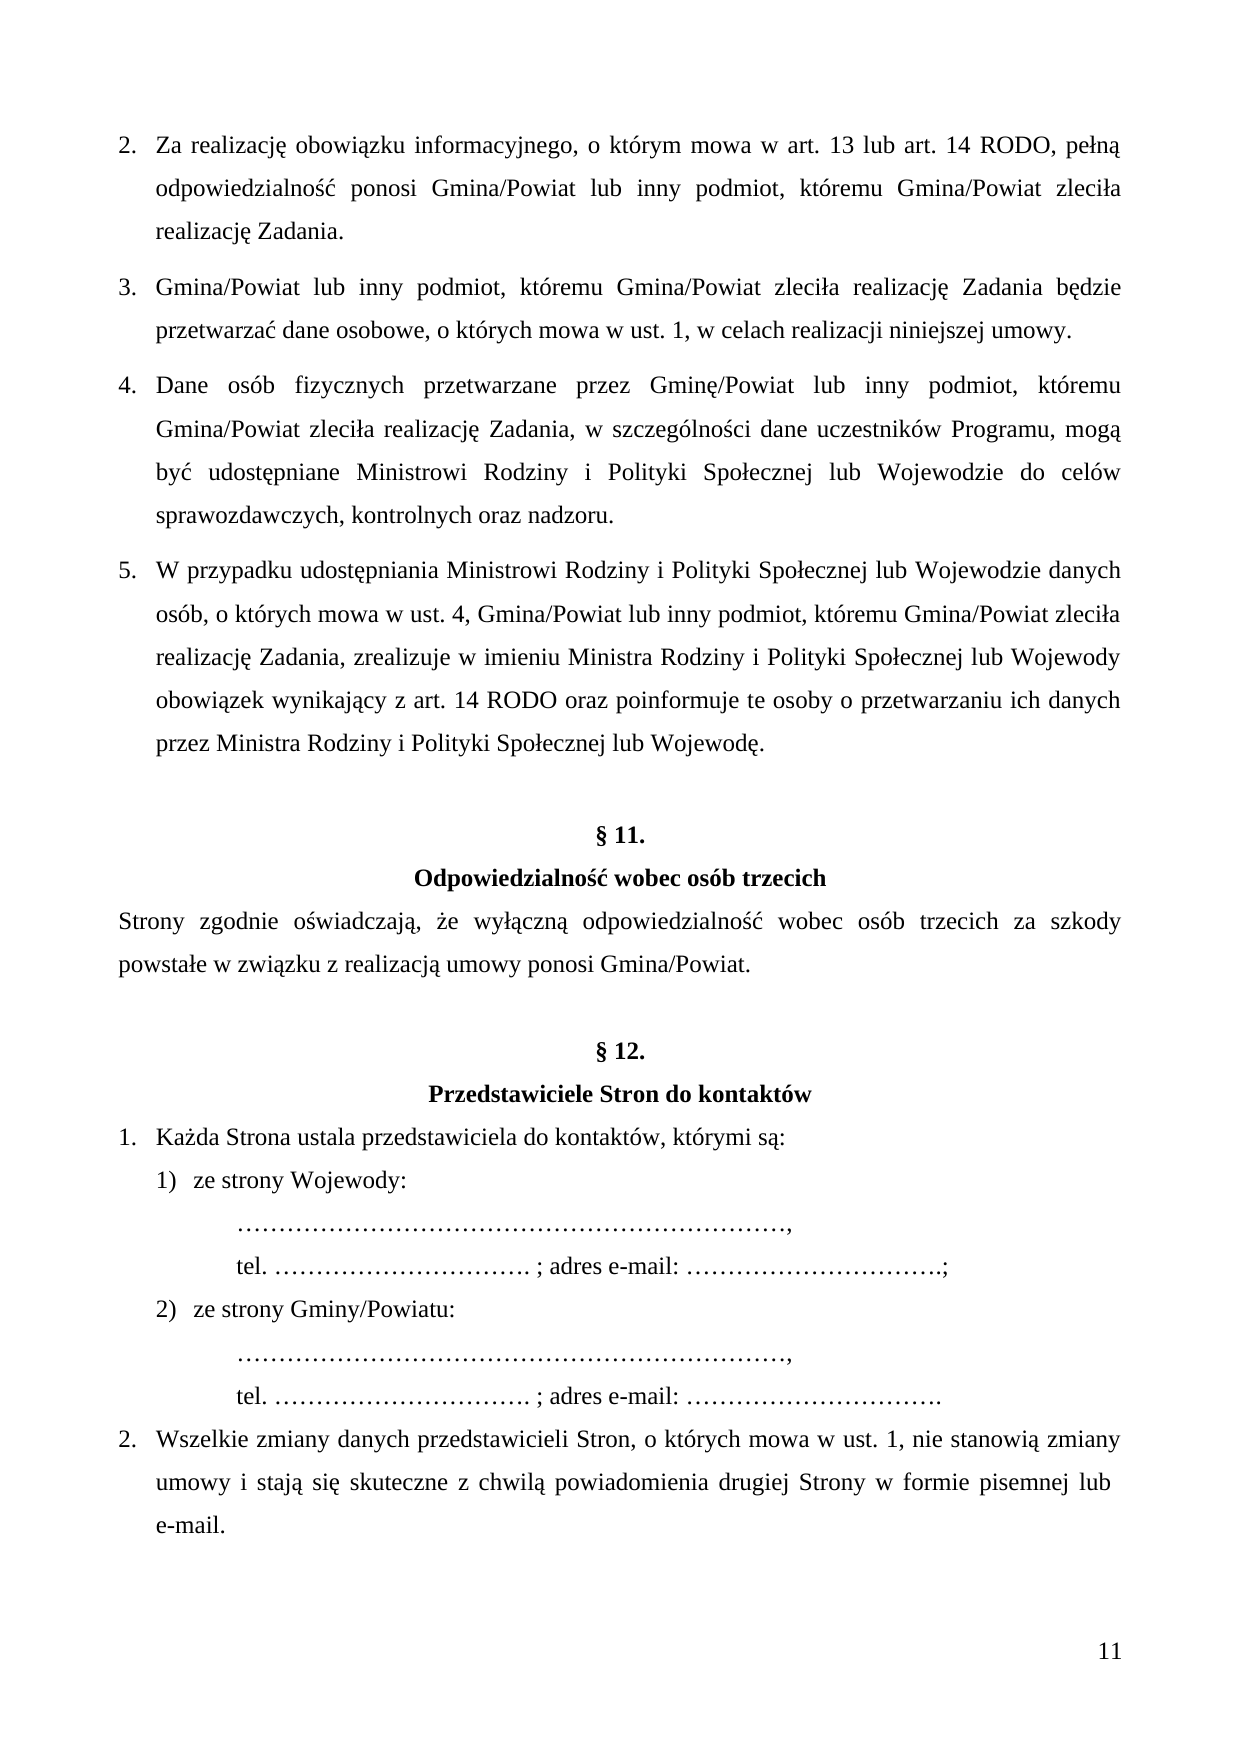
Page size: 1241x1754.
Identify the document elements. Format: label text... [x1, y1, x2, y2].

text tel. …………………………. ; adres e-mail: ………………………….; [236, 1251, 1122, 1280]
list Gmina/Powiat lub inny podmiot, któremu Gmina/Powiat zleciła realizację Zadania będzie przetwarzać dane osobowe, o których mowa w ust. 1, w celach realizacji niniejszej umowy. [118, 272, 1122, 344]
title Przedstawiciele Stron do kontaktów [118, 1079, 1122, 1108]
text Odpowiedzialność wobec osób trzecich [118, 863, 1122, 892]
text …………………………………………………………, [193, 1338, 1122, 1366]
list Za realizację obowiązku informacyjnego, o którym mowa w art. 13 lub art. 14 RODO, pełną odpowiedzialność ponosi Gmina/Powiat lub inny podmiot, któremu Gmina/Powiat zleciła realizację Zadania. [118, 130, 1122, 245]
text Strony zgodnie oświadczają, że wyłączną odpowiedzialność wobec osób trzecich za szkody powstałe w związku z realizacją umowy ponosi Gmina/Powiat. [118, 906, 1122, 978]
list Dane osób fizycznych przetwarzane przez Gminę/Powiat lub inny podmiot, któremu Gmina/Powiat zleciła realizację Zadania, w szczególności dane uczestników Programu, mogą być udostępniane Ministrowi Rodziny i Polityki Społecznej lub Wojewodzie do celów sprawozdawczych, kontrolnych oraz nadzoru. [118, 371, 1122, 529]
list Każda Strona ustala przedstawiciela do kontaktów, którymi są: [118, 1122, 1122, 1151]
title § 11. [118, 820, 1122, 849]
list Wszelkie zmiany danych przedstawicieli Stron, o których mowa w ust. 1, nie stanowią zmiany umowy i stają się skuteczne z chwilą powiadomienia drugiej Strony w formie pisemnej lub e-mail. [118, 1424, 1122, 1539]
list ze strony Wojewody: [156, 1165, 1122, 1194]
list ze strony Gminy/Powiatu: [156, 1294, 1122, 1323]
text …………………………………………………………, [236, 1208, 1122, 1237]
title § 12. [118, 1036, 1122, 1064]
text tel. …………………………. ; adres e-mail: …………………………. [193, 1381, 1122, 1409]
list W przypadku udostępniania Ministrowi Rodziny i Polityki Społecznej lub Wojewodzie danych osób, o których mowa w ust. 4, Gmina/Powiat lub inny podmiot, któremu Gmina/Powiat zleciła realizację Zadania, zrealizuje w imieniu Ministra Rodziny i Polityki Społecznej lub Wojewody obowiązek wynikający z art. 14 RODO oraz poinformuje te osoby o przetwarzaniu ich danych przez Ministra Rodziny i Polityki Społecznej lub Wojewodę. [118, 556, 1122, 757]
